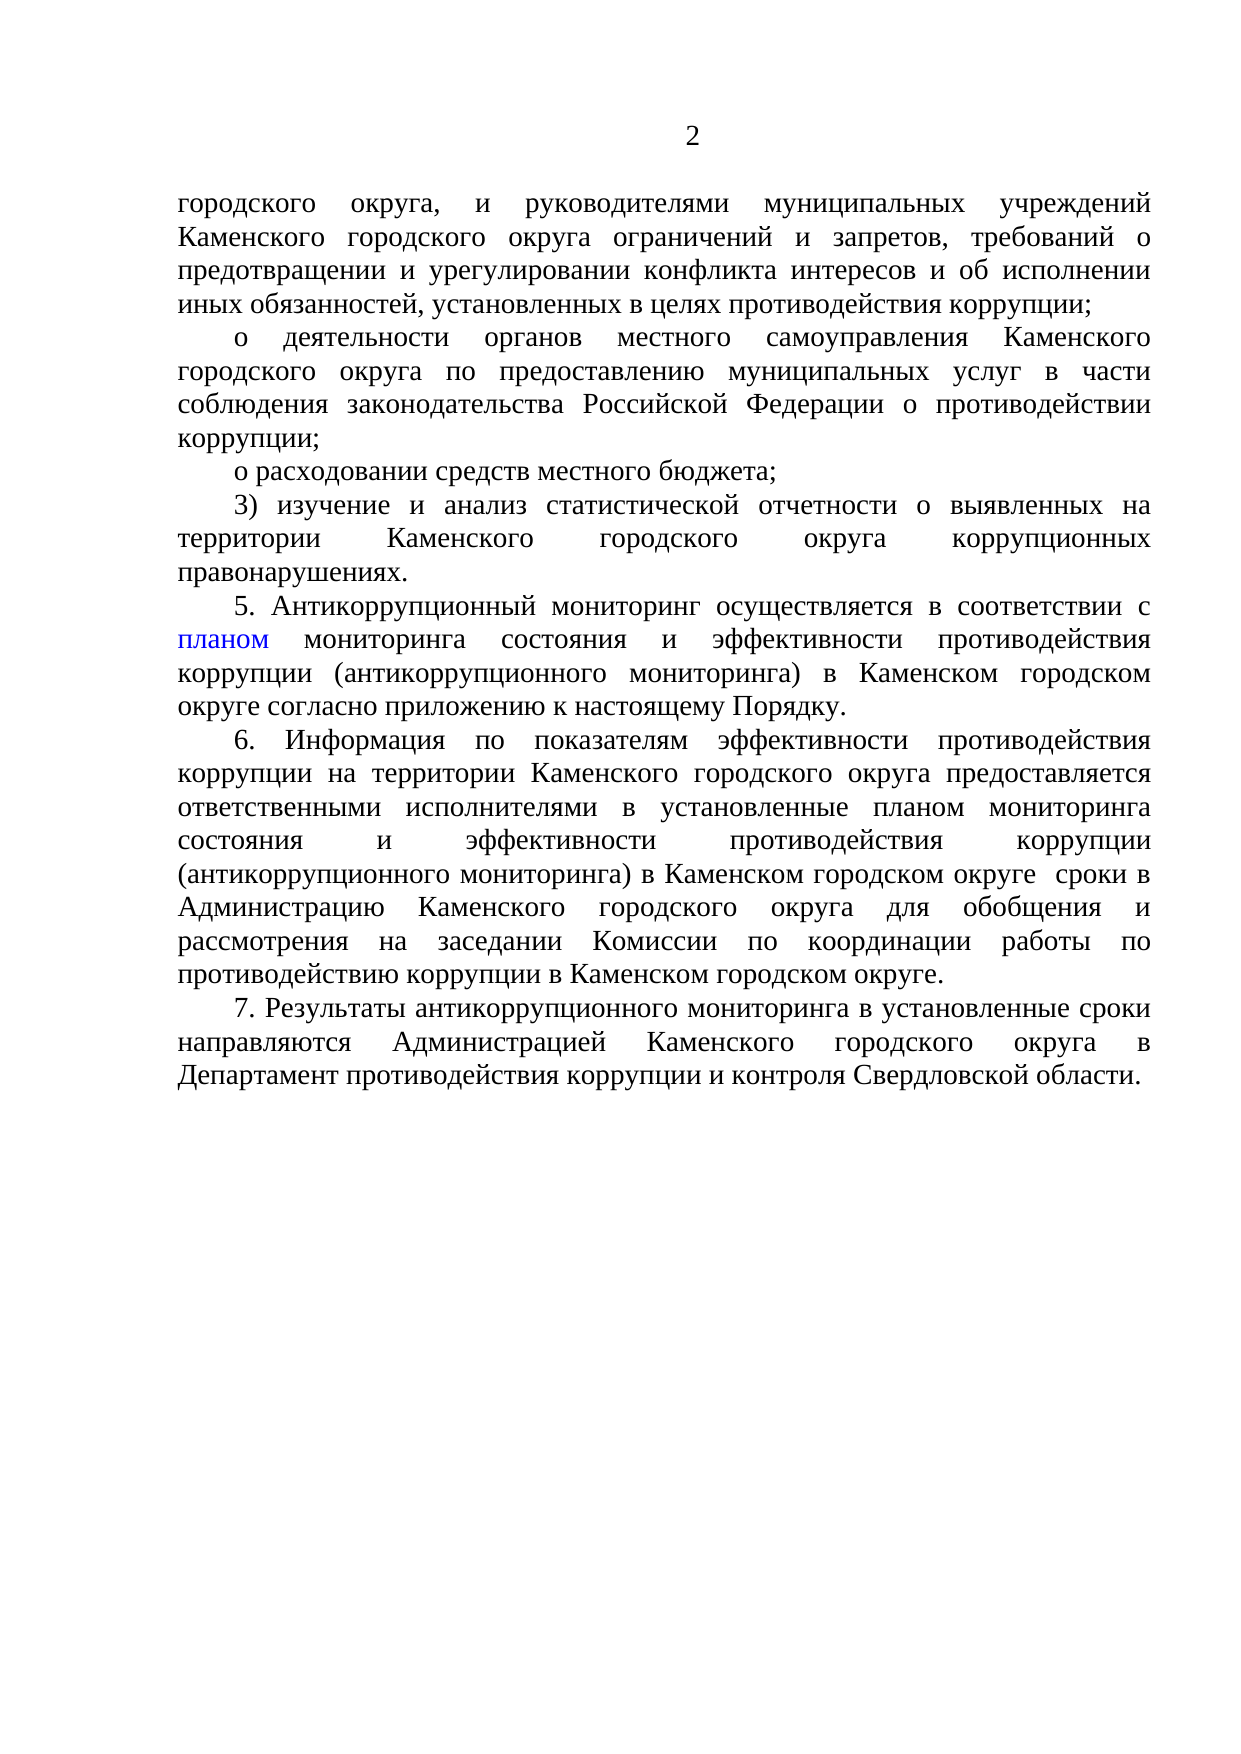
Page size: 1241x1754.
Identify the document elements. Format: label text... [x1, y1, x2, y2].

text 3) изучение и анализ статистической отчетности о выявленных на территории Каменского городского округа коррупционных правонарушениях. [177, 487, 1152, 588]
text 5. Антикоррупционный мониторинг осуществляется в соответствии с планом мониторинга состояния и эффективности противодействия коррупции (антикоррупционного мониторинга) в Каменском городском округе согласно приложению к настоящему Порядку. [177, 588, 1152, 722]
text городского округа, и руководителями муниципальных учреждений Каменского городского округа ограничений и запретов, требований о предотвращении и урегулировании конфликта интересов и об исполнении иных обязанностей, установленных в целях противодействия коррупции; [177, 185, 1152, 319]
text 7. Результаты антикоррупционного мониторинга в установленные сроки направляются Администрацией Каменского городского округа в Департамент противодействия коррупции и контроля Свердловской области. [177, 990, 1152, 1091]
text 6. Информация по показателям эффективности противодействия коррупции на территории Каменского городского округа предоставляется ответственными исполнителями в установленные планом мониторинга состояния и эффективности противодействия коррупции (антикоррупционного мониторинга) в Каменском городском округе сроки в Администрацию Каменского городского округа для обобщения и рассмотрения на заседании Комиссии по координации работы по противодействию коррупции в Каменском городском округе. [177, 722, 1152, 990]
text 2 [177, 118, 1152, 152]
text о расходовании средств местного бюджета; [177, 453, 1152, 487]
text о деятельности органов местного самоуправления Каменского городского округа по предоставлению муниципальных услуг в части соблюдения законодательства Российской Федерации о противодействии коррупции; [177, 319, 1152, 453]
